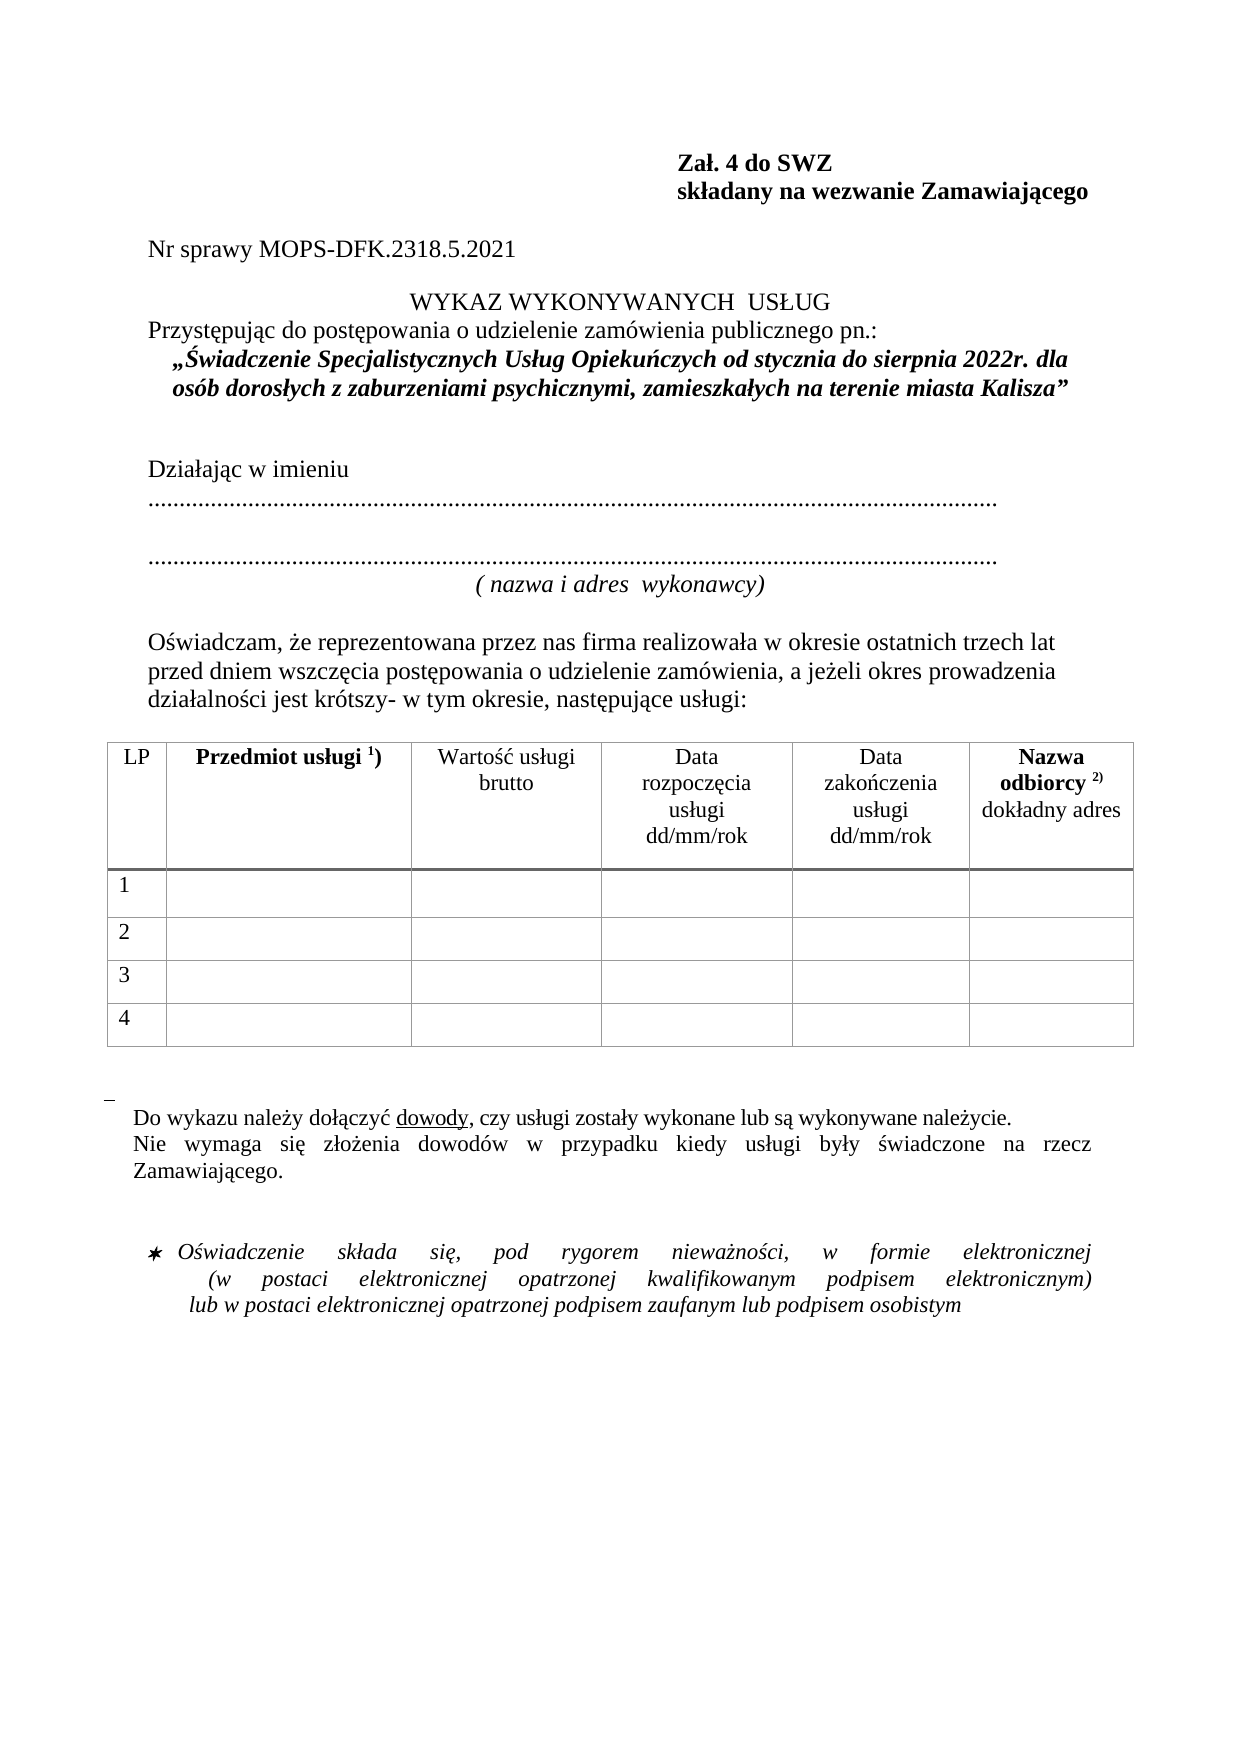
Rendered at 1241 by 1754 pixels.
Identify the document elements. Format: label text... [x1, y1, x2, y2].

table_cell [793, 1004, 969, 1046]
text ........................................................................................................................................ [148, 483, 1093, 512]
table_header Data rozpoczęcia usługi dd/mm/rok [602, 743, 792, 867]
text Do wykazu należy dołączyć dowody, czy usługi zostały wykonane lub są wykonywane należycie. [133, 1104, 1093, 1131]
table_cell [167, 1004, 411, 1046]
table_cell 1 [108, 871, 166, 917]
table_cell 4 [108, 1004, 166, 1046]
list składany na wezwanie Zamawiającego [664, 176, 1093, 205]
table_header Przedmiot usługi 1) [167, 743, 411, 867]
table_header Data zakończenia usługi dd/mm/rok [793, 743, 969, 867]
text Działając w imieniu [148, 454, 1093, 483]
table_cell [412, 871, 601, 917]
table_cell [602, 918, 792, 959]
table_cell [970, 1004, 1133, 1046]
table_cell [602, 961, 792, 1003]
table_cell [167, 918, 411, 959]
table_cell 3 [108, 961, 166, 1003]
text Oświadczam, że reprezentowana przez nas firma realizowała w okresie ostatnich trzech lat przed dniem wszczęcia postępowania o udzielenie zamówienia, a jeżeli okres prowadzenia działalności jest krótszy- w tym okresie, następujące usługi: [148, 627, 1093, 713]
text Przystępując do postępowania o udzielenie zamówienia publicznego pn.: [148, 315, 1093, 344]
table_cell [412, 918, 601, 959]
table_cell [412, 1004, 601, 1046]
table_cell [793, 961, 969, 1003]
table_header LP [108, 743, 166, 867]
table_cell 2 [108, 918, 166, 959]
text WYKAZ WYKONYWANYCH USŁUG [148, 287, 1093, 315]
table_cell [793, 871, 969, 917]
list Nr sprawy MOPS-DFK.2318.5.2021 [148, 234, 1093, 263]
table_cell [167, 961, 411, 1003]
text ( nazwa i adres wykonawcy) [148, 569, 1093, 598]
list Oświadczenie składa się, pod rygorem nieważności, w formie elektronicznej (w postaci elektronicznej opatrzonej kwalifikowanym podpisem elektronicznym) lub w postaci elektronicznej opatrzonej podpisem zaufanym lub podpisem osobistym [148, 1238, 1093, 1317]
list Zał. 4 do SWZ [664, 148, 1093, 176]
text ........................................................................................................................................ [148, 541, 1093, 569]
table_cell [602, 1004, 792, 1046]
table_cell [167, 871, 411, 917]
table_cell [602, 871, 792, 917]
table_cell [412, 961, 601, 1003]
table_cell [970, 961, 1133, 1003]
table_header Nazwa odbiorcy 2) dokładny adres [970, 743, 1133, 867]
table_header Wartość usługi brutto [412, 743, 601, 867]
table_cell [793, 918, 969, 959]
text „Świadczenie Specjalistycznych Usług Opiekuńczych od stycznia do sierpnia 2022r. dla osób dorosłych z zaburzeniami psychicznymi, zamieszkałych na terenie miasta Kalisza” [148, 344, 1093, 402]
table_cell [970, 918, 1133, 959]
text Nie wymaga się złożenia dowodów w przypadku kiedy usługi były świadczone na rzecz Zamawiającego. [133, 1131, 1093, 1183]
table_cell [970, 871, 1133, 917]
